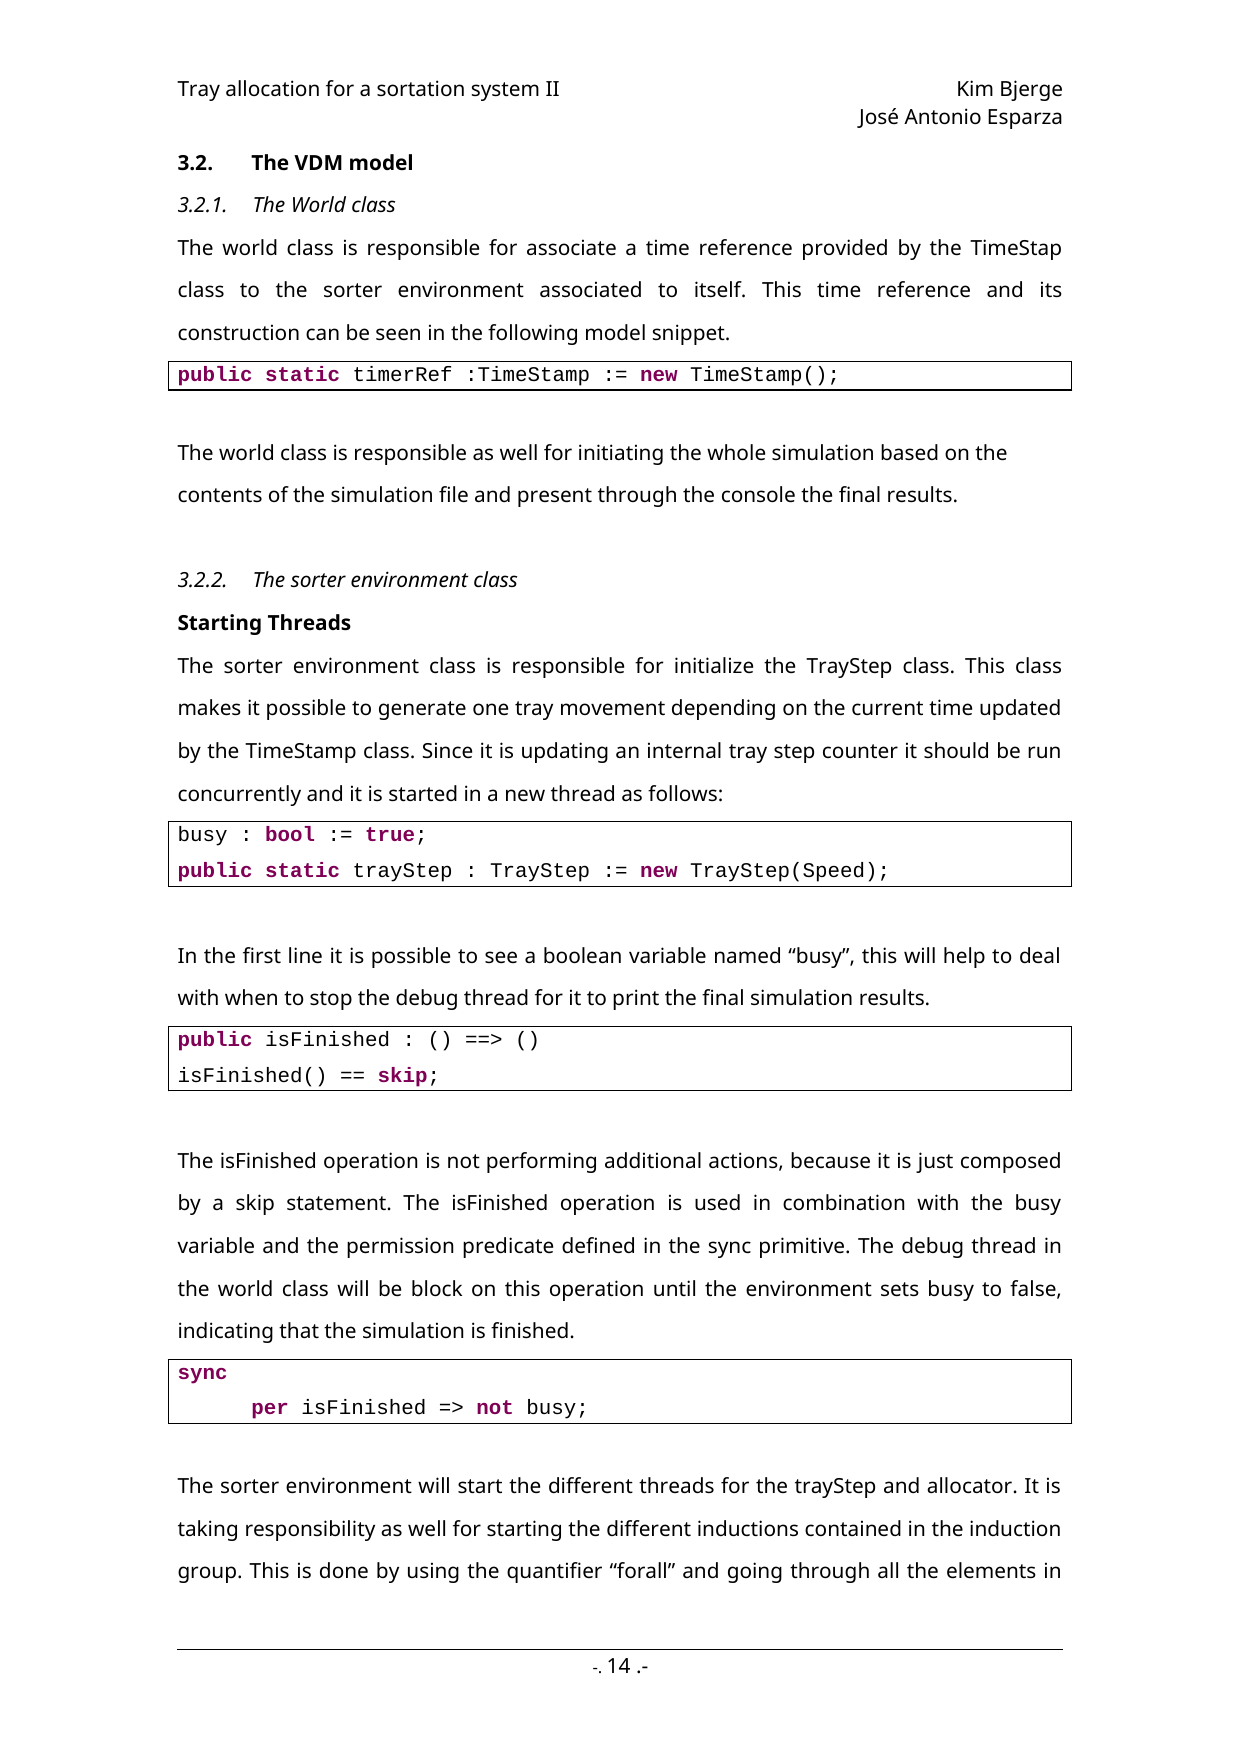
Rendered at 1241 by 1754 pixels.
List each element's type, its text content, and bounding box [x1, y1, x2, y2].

text In the first line it is possible to see a boolean variable named “busy”, this will help to deal with when to stop the debug thread for it to print the final simulation results. [177, 941, 1063, 1012]
text The world class is responsible as well for initiating the whole simulation based on the contents of the simulation file and present through the console the final results. [177, 438, 1063, 509]
subtitle Starting Threads [177, 608, 1063, 637]
text The sorter environment class is responsible for initialize the TrayStep class. This class makes it possible to generate one tray movement depending on the current time updated by the TimeStamp class. Since it is updating an internal tray step counter it should be run concurrently and it is started in a new thread as follows: [177, 651, 1063, 807]
subtitle The World class [177, 190, 1063, 219]
text sync [169, 1360, 1071, 1386]
text public isFinished : () ==> () [169, 1027, 1071, 1053]
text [177, 1471, 1063, 1585]
text public static trayStep : TrayStep := new TrayStep(Speed); [169, 857, 1071, 886]
text The isFinished operation is not performing additional actions, because it is just composed by a skip statement. The isFinished operation is used in combination with the busy variable and the permission predicate defined in the sync primitive. The debug thread in the world class will be block on this operation until the environment sets busy to false, indicating that the simulation is finished. [177, 1146, 1063, 1345]
text per isFinished => not busy; [169, 1394, 1071, 1423]
subtitle The sorter environment class [177, 566, 1063, 594]
text isFinished() == skip; [169, 1062, 1071, 1090]
text busy : bool := true; [169, 822, 1071, 848]
text The world class is responsible for associate a time reference provided by the TimeStap class to the sorter environment associated to itself. This time reference and its construction can be seen in the following model snippet. [177, 233, 1063, 347]
subtitle The VDM model [177, 148, 1063, 176]
text public static timerRef :TimeStamp := new TimeStamp(); [169, 362, 1071, 389]
